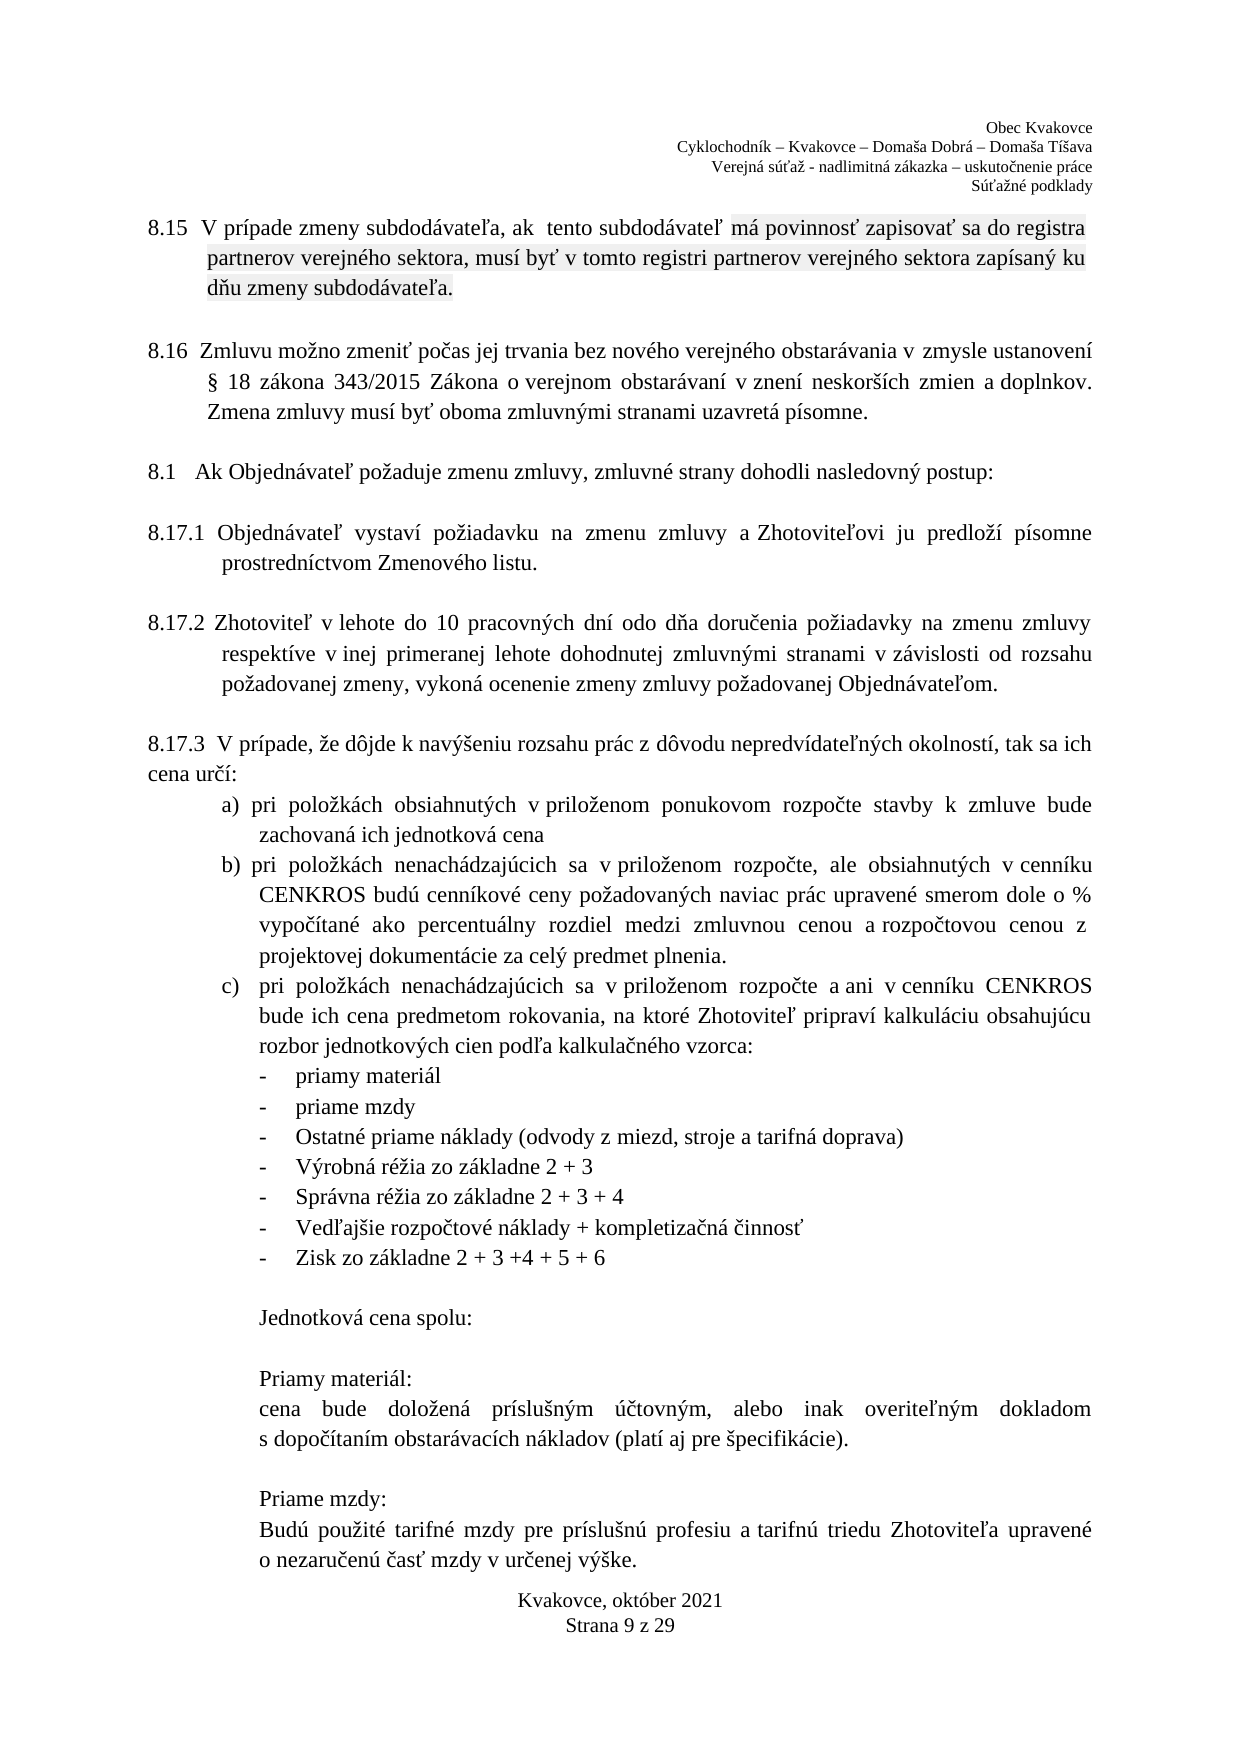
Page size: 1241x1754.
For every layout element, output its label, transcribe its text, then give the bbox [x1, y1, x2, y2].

list pri položkách nenachádzajúcich sa v priloženom rozpočte, ale obsiahnutých v cenníku CENKROS budú cenníkové ceny požadovaných naviac prác upravené smerom dole o % vypočítané ako percentuálny rozdiel medzi zmluvnou cenou a rozpočtovou cenou z projektovej dokumentácie za celý predmet plnenia. [221, 851, 1092, 968]
text 8.17.2 Zhotoviteľ v lehote do 10 pracovných dní odo dňa doručenia požiadavky na zmenu zmluvy respektíve v inej primeranej lehote dohodnutej zmluvnými stranami v závislosti od rozsahu požadovanej zmeny, vykoná ocenenie zmeny zmluvy požadovanej Objednávateľom. [148, 609, 1092, 696]
text 8.15 V prípade zmeny subdodávateľa, ak tento subdodávateľ má povinnosť zapisovať sa do registra partnerov verejného sektora, musí byť v tomto registri partnerov verejného sektora zapísaný ku dňu zmeny subdodávateľa. [148, 214, 1086, 301]
list priame mzdy [259, 1093, 1092, 1119]
list pri položkách nenachádzajúcich sa v priloženom rozpočte a ani v cenníku CENKROS bude ich cena predmetom rokovania, na ktoré Zhotoviteľ pripraví kalkuláciu obsahujúcu rozbor jednotkových cien podľa kalkulačného vzorca: [221, 972, 1092, 1059]
text 8.17.3 V prípade, že dôjde k navýšeniu rozsahu prác z dôvodu nepredvídateľných okolností, tak sa ich cena určí: [148, 730, 1092, 787]
list Zisk zo základne 2 + 3 +4 + 5 + 6 [259, 1244, 1092, 1270]
list Priamy materiál: [259, 1365, 1092, 1391]
text 8.16 Zmluvu možno zmeniť počas jej trvania bez nového verejného obstarávania v zmysle ustanovení § 18 zákona 343/2015 Zákona o verejnom obstarávaní v znení neskorších zmien a doplnkov. Zmena zmluvy musí byť oboma zmluvnými stranami uzavretá písomne. [148, 338, 1092, 424]
text 8.17.1 Objednávateľ vystaví požiadavku na zmenu zmluvy a Zhotoviteľovi ju predloží písomne prostredníctvom Zmenového listu. [148, 519, 1092, 575]
list Správna réžia zo základne 2 + 3 + 4 [259, 1183, 1092, 1210]
list Výrobná réžia zo základne 2 + 3 [259, 1153, 1092, 1179]
list Vedľajšie rozpočtové náklady + kompletizačná činnosť [259, 1214, 1092, 1240]
list Jednotková cena spolu: [259, 1304, 1092, 1331]
list Priame mzdy: [259, 1486, 1092, 1512]
list Budú použité tarifné mzdy pre príslušnú profesiu a tarifnú triedu Zhotoviteľa upravené o nezaručenú časť mzdy v určenej výške. [259, 1516, 1092, 1572]
list Ak Objednávateľ požaduje zmenu zmluvy, zmluvné strany dohodli nasledovný postup: [148, 458, 1092, 485]
list Ostatné priame náklady (odvody z miezd, stroje a tarifná doprava) [259, 1123, 1092, 1149]
list priamy materiál [259, 1063, 1092, 1089]
list cena bude doložená príslušným účtovným, alebo inak overiteľným dokladom s dopočítaním obstarávacích nákladov (platí aj pre špecifikácie). [259, 1395, 1092, 1451]
list pri položkách obsiahnutých v priloženom ponukovom rozpočte stavby k zmluve bude zachovaná ich jednotková cena [221, 791, 1092, 847]
